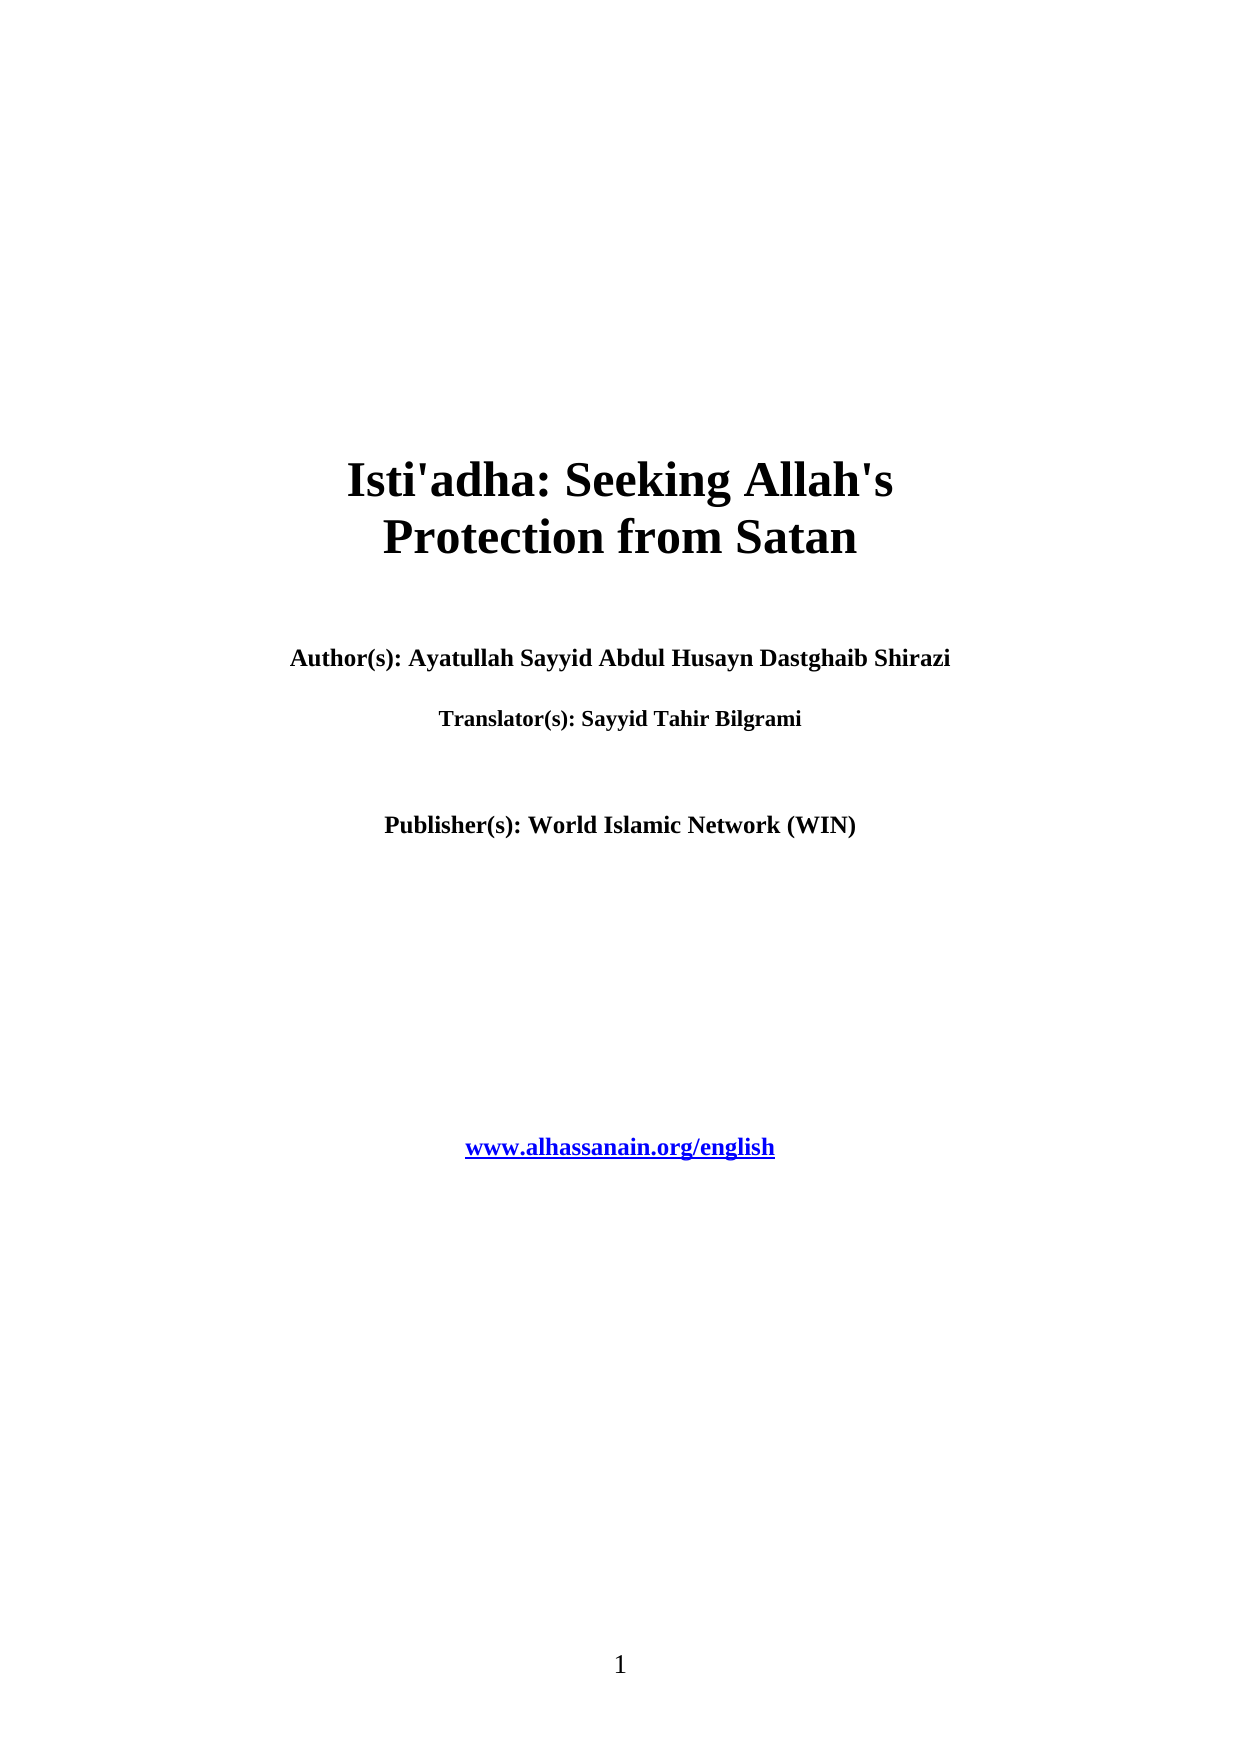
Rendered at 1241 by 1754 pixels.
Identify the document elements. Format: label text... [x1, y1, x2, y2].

text Publisher(s): World Islamic Network (WIN) [236, 810, 1004, 839]
text Isti'adha: Seeking Allah's Protection from Satan [236, 450, 1004, 565]
text www.alhassanain.org/english [236, 1132, 1004, 1161]
text Author(s): Ayatullah Sayyid Abdul Husayn Dastghaib Shirazi [236, 643, 1004, 672]
text Translator(s): Sayyid Tahir Bilgrami [236, 705, 1004, 731]
